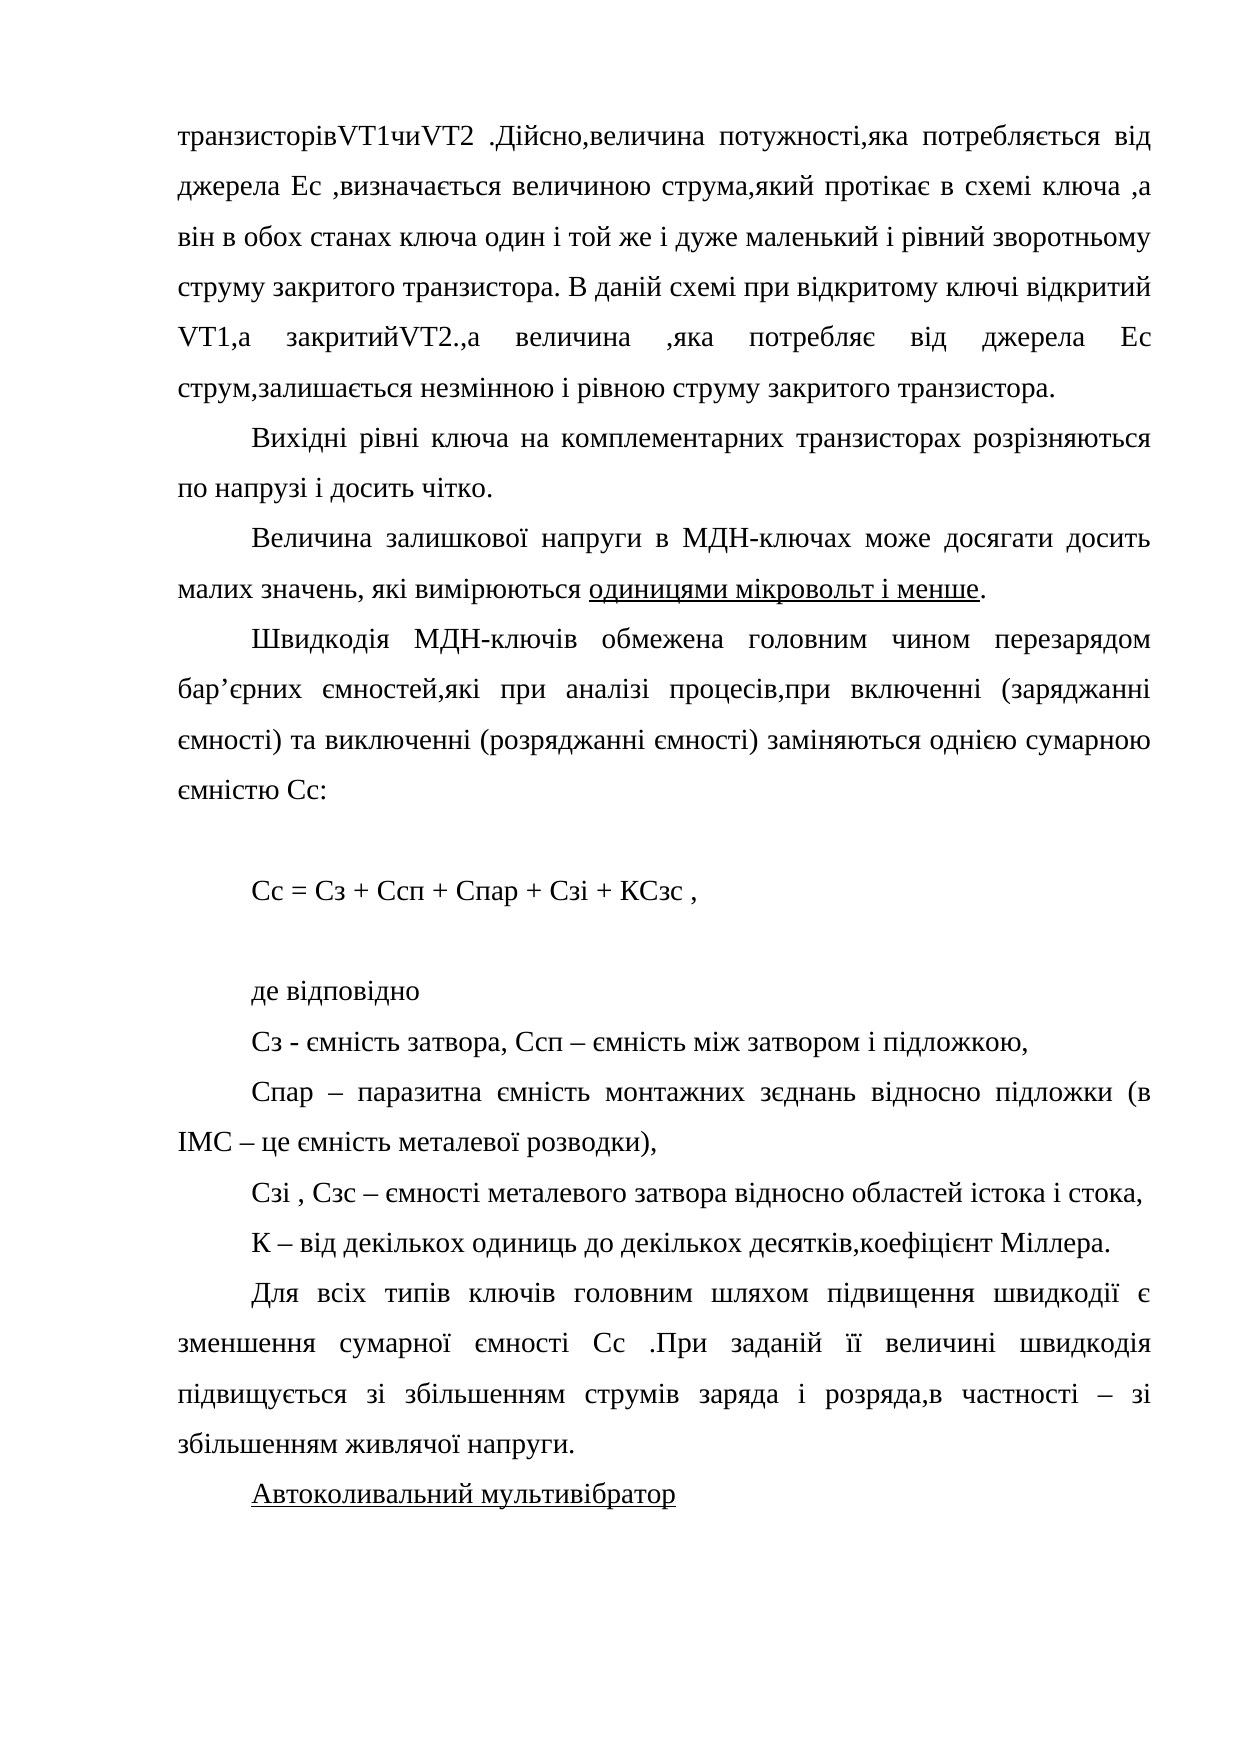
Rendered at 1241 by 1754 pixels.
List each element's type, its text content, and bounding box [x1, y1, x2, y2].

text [177, 118, 1152, 403]
text Автоколивальний мультивібратор [177, 1477, 1152, 1510]
text Величина залишкової напруги в МДН-ключах може досягати досить малих значень, які вимірюються одиницями мікровольт і менше. [177, 521, 1152, 604]
text Для всіх типів ключів головним шляхом підвищення швидкодії є зменшення сумарної ємності Сс .При заданій її величині швидкодія підвищується зі збільшенням струмів заряда і розряда,в частності – зі збільшенням живлячої напруги. [177, 1275, 1152, 1460]
text Сзі , Сзс – ємності металевого затвора відносно областей істока і стока, [177, 1175, 1152, 1208]
text К – від декількох одиниць до декількох десятків,коефіцієнт Міллера. [177, 1225, 1152, 1258]
text Швидкодія МДН-ключів обмежена головним чином перезарядом бар’єрних ємностей,які при аналізі процесів,при включенні (заряджанні ємності) та виключенні (розряджанні ємності) заміняються однією сумарною ємністю Сс: [177, 621, 1152, 806]
text Сз - ємність затвора, Ссп – ємність між затвором і підложкою, [177, 1024, 1152, 1057]
text де відповідно [177, 973, 1152, 1007]
text Сс = Сз + Ссп + Спар + Сзі + КСзс , [177, 873, 1152, 906]
text Спар – паразитна ємність монтажних зєднань відносно підложки (в ІМС – це ємність металевої розводки), [177, 1074, 1152, 1158]
text Вихідні рівні ключа на комплементарних транзисторах розрізняються по напрузі і досить чітко. [177, 420, 1152, 504]
